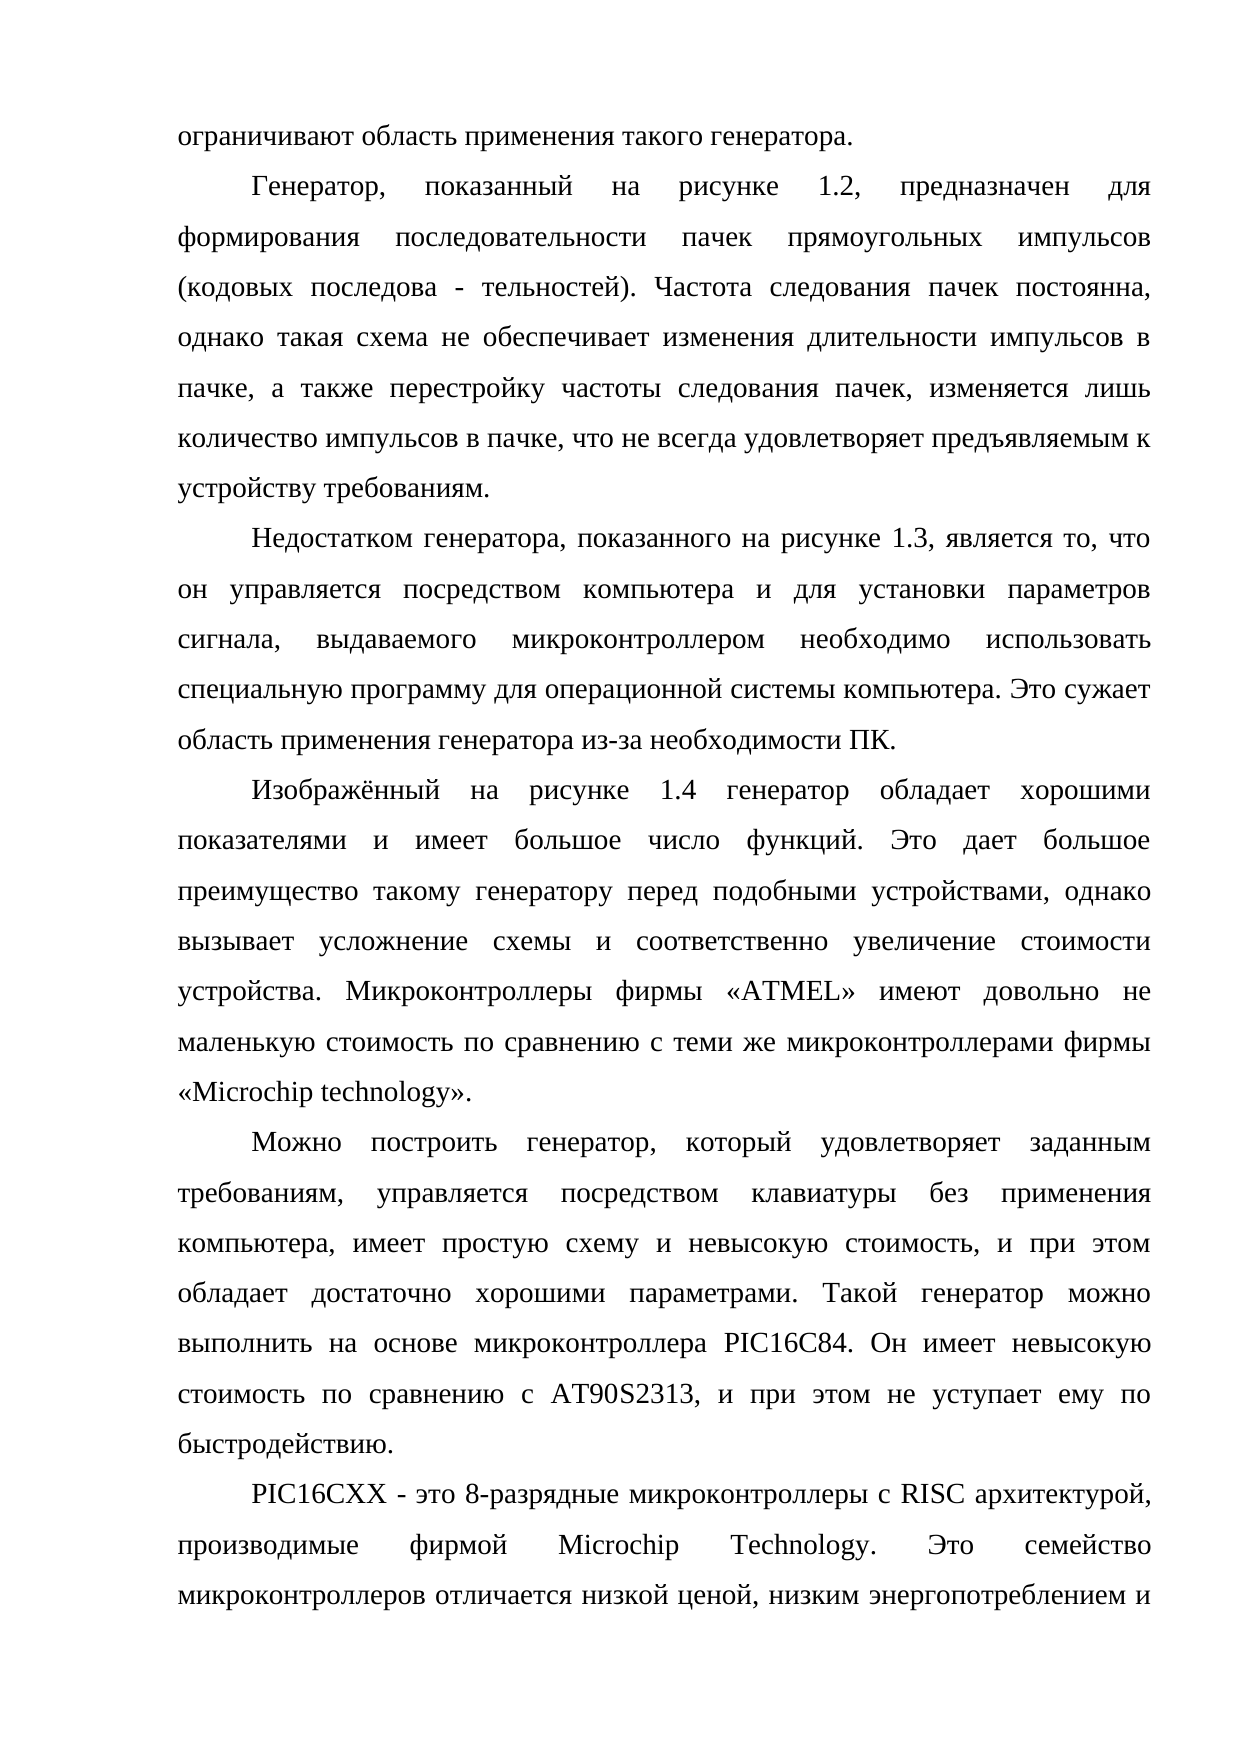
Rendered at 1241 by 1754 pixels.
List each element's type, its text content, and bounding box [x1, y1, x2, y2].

text Изображённый на рисунке 1.4 генератор обладает хорошими показателями и имеет большое число функций. Это дает большое преимущество такому генератору перед подобными устройствами, однако вызывает усложнение схемы и соответственно увеличение стоимости устройства. Микроконтроллеры фирмы «ATMEL» имеют довольно не маленькую стоимость по сравнению с теми же микроконтроллерами фирмы «Microchip technology». [177, 772, 1152, 1108]
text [177, 1477, 1152, 1611]
text Можно построить генератор, который удовлетворяет заданным требованиям, управляется посредством клавиатуры без применения компьютера, имеет простую схему и невысокую стоимость, и при этом обладает достаточно хорошими параметрами. Такой генератор можно выполнить на основе микроконтроллера PIC16С84. Он имеет невысокую стоимость по сравнению с АТ90S2313, и при этом не уступает ему по быстродействию. [177, 1124, 1152, 1460]
text Недостатком генератора, показанного на рисунке 1.3, является то, что он управляется посредством компьютера и для установки параметров сигнала, выдаваемого микроконтроллером необходимо использовать специальную программу для операционной системы компьютера. Это сужает область применения генератора из-за необходимости ПК. [177, 521, 1152, 755]
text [177, 118, 1152, 152]
text Генератор, показанный на рисунке 1.2, предназначен для формирования последовательности пачек прямоугольных импульсов (кодовых последова - тельностей). Частота следования пачек постоянна, однако такая схема не обеспечивает изменения длительности импульсов в пачке, а также перестройку частоты следования пачек, изменяется лишь количество импульсов в пачке, что не всегда удовлетворяет предъявляемым к устройству требованиям. [177, 168, 1152, 504]
